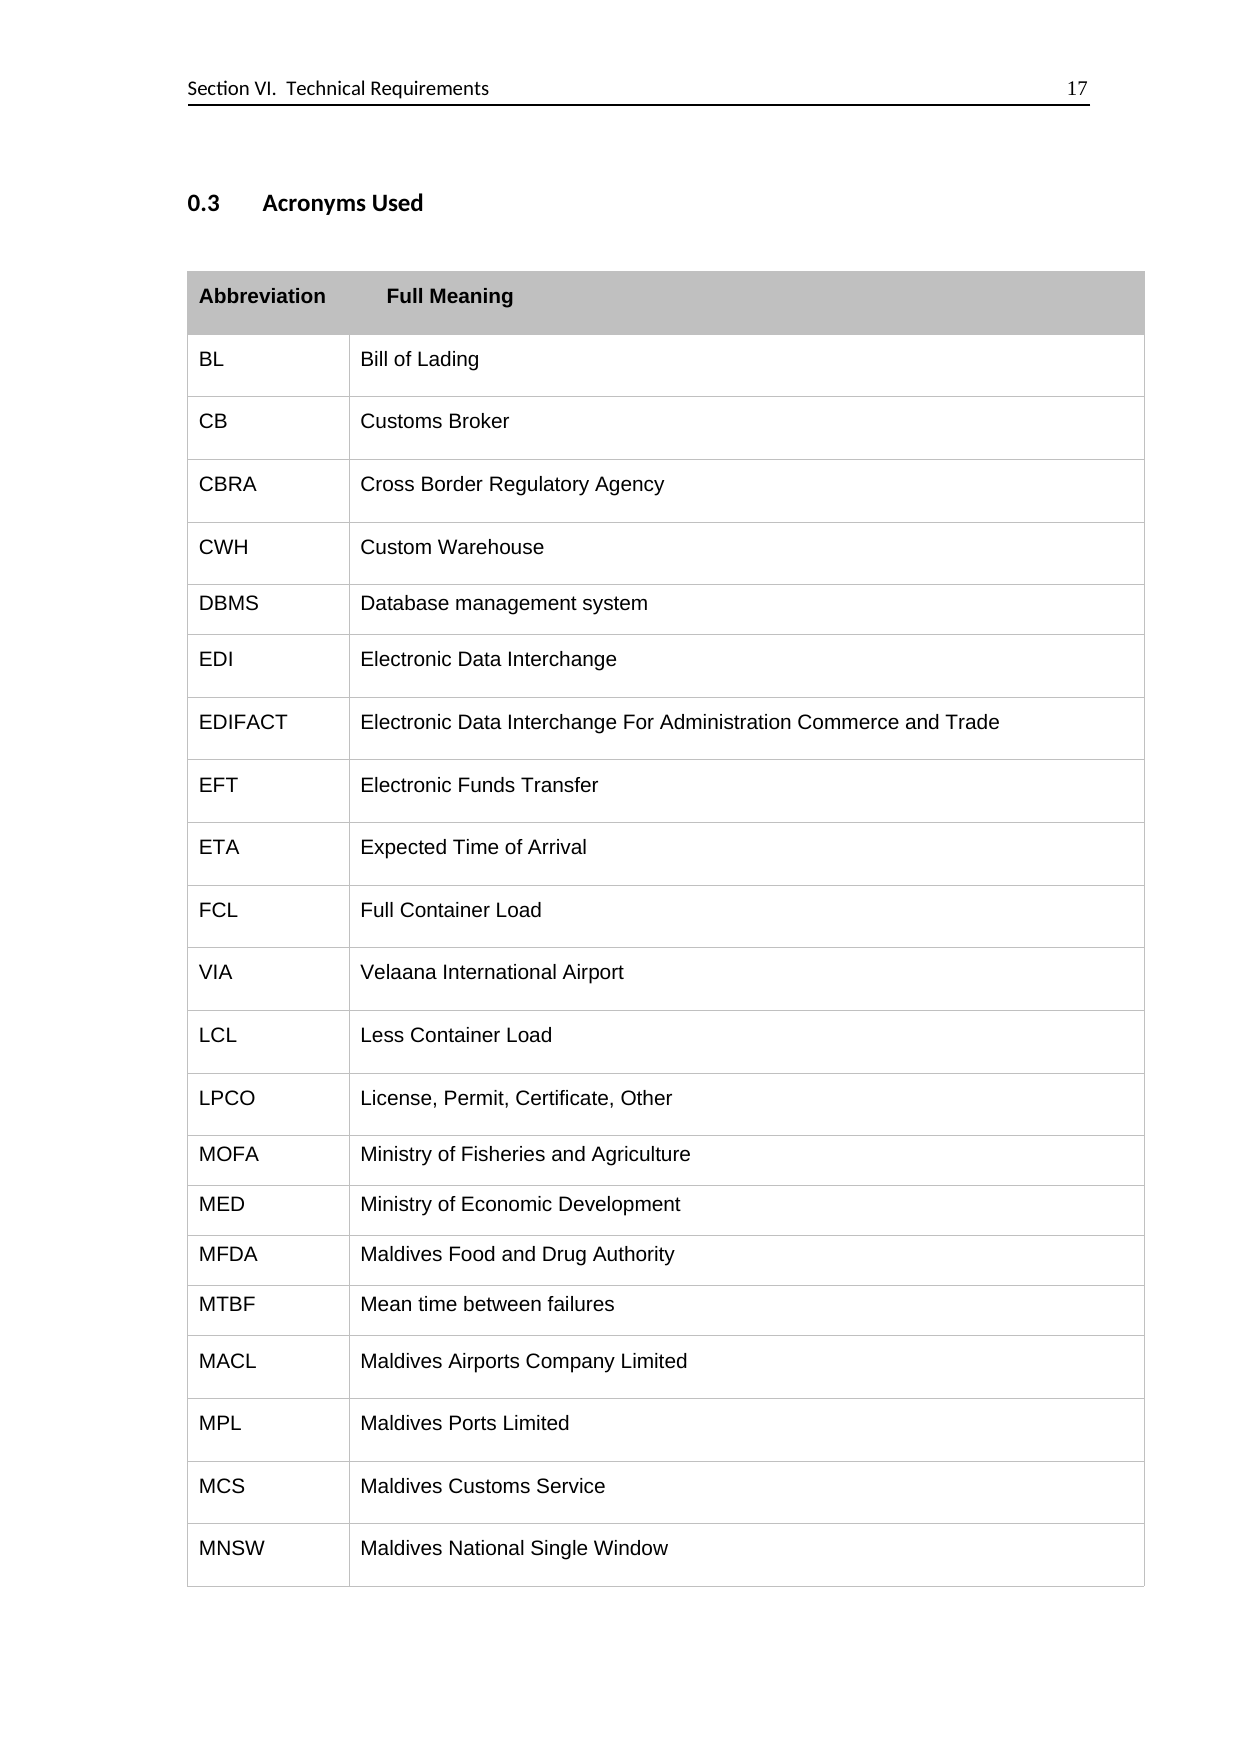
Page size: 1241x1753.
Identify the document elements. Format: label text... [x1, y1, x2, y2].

table_cell FCL [188, 886, 349, 947]
table_cell CBRA [188, 460, 349, 521]
table_cell ETA [188, 823, 349, 884]
table_cell Maldives National Single Window [350, 1524, 1144, 1586]
table_cell Customs Broker [350, 397, 1144, 459]
table_cell Full Container Load [350, 886, 1144, 947]
table_header Full Meaning [350, 272, 1144, 334]
table_cell BL [188, 335, 349, 396]
table_cell DBMS [188, 585, 349, 634]
table_cell EDI [188, 635, 349, 697]
table_cell Database management system [350, 585, 1144, 634]
table_cell CB [188, 397, 349, 459]
table_cell MACL [188, 1336, 349, 1398]
table_cell Bill of Lading [350, 335, 1144, 396]
table_cell MNSW [188, 1524, 349, 1586]
table_cell MCS [188, 1462, 349, 1523]
table_cell Custom Warehouse [350, 523, 1144, 584]
table_cell Electronic Data Interchange [350, 635, 1144, 697]
table_cell LPCO [188, 1074, 349, 1135]
table_cell MOFA [188, 1136, 349, 1185]
table_cell Maldives Food and Drug Authority [350, 1236, 1144, 1285]
table_cell Cross Border Regulatory Agency [350, 460, 1144, 521]
table_cell Maldives Ports Limited [350, 1399, 1144, 1461]
table_cell License, Permit, Certificate, Other [350, 1074, 1144, 1135]
table_cell Ministry of Economic Development [350, 1186, 1144, 1235]
table_header Abbreviation [188, 272, 349, 334]
table_cell Maldives Customs Service [350, 1462, 1144, 1523]
table_cell MTBF [188, 1286, 349, 1335]
table_cell Ministry of Fisheries and Agriculture [350, 1136, 1144, 1185]
table_cell VIA [188, 948, 349, 1010]
table_cell EFT [188, 760, 349, 822]
table_cell CWH [188, 523, 349, 584]
table_cell MFDA [188, 1236, 349, 1285]
table_cell Less Container Load [350, 1011, 1144, 1072]
table_cell Electronic Data Interchange For Administration Commerce and Trade [350, 698, 1144, 759]
table_cell MPL [188, 1399, 349, 1461]
table_cell EDIFACT [188, 698, 349, 759]
table_cell Maldives Airports Company Limited [350, 1336, 1144, 1398]
table_cell MED [188, 1186, 349, 1235]
table_cell LCL [188, 1011, 349, 1072]
text 0.3 Acronyms Used [187, 187, 1090, 218]
table_cell Expected Time of Arrival [350, 823, 1144, 884]
table_cell Mean time between failures [350, 1286, 1144, 1335]
table_cell Electronic Funds Transfer [350, 760, 1144, 822]
table_cell Velaana International Airport [350, 948, 1144, 1010]
